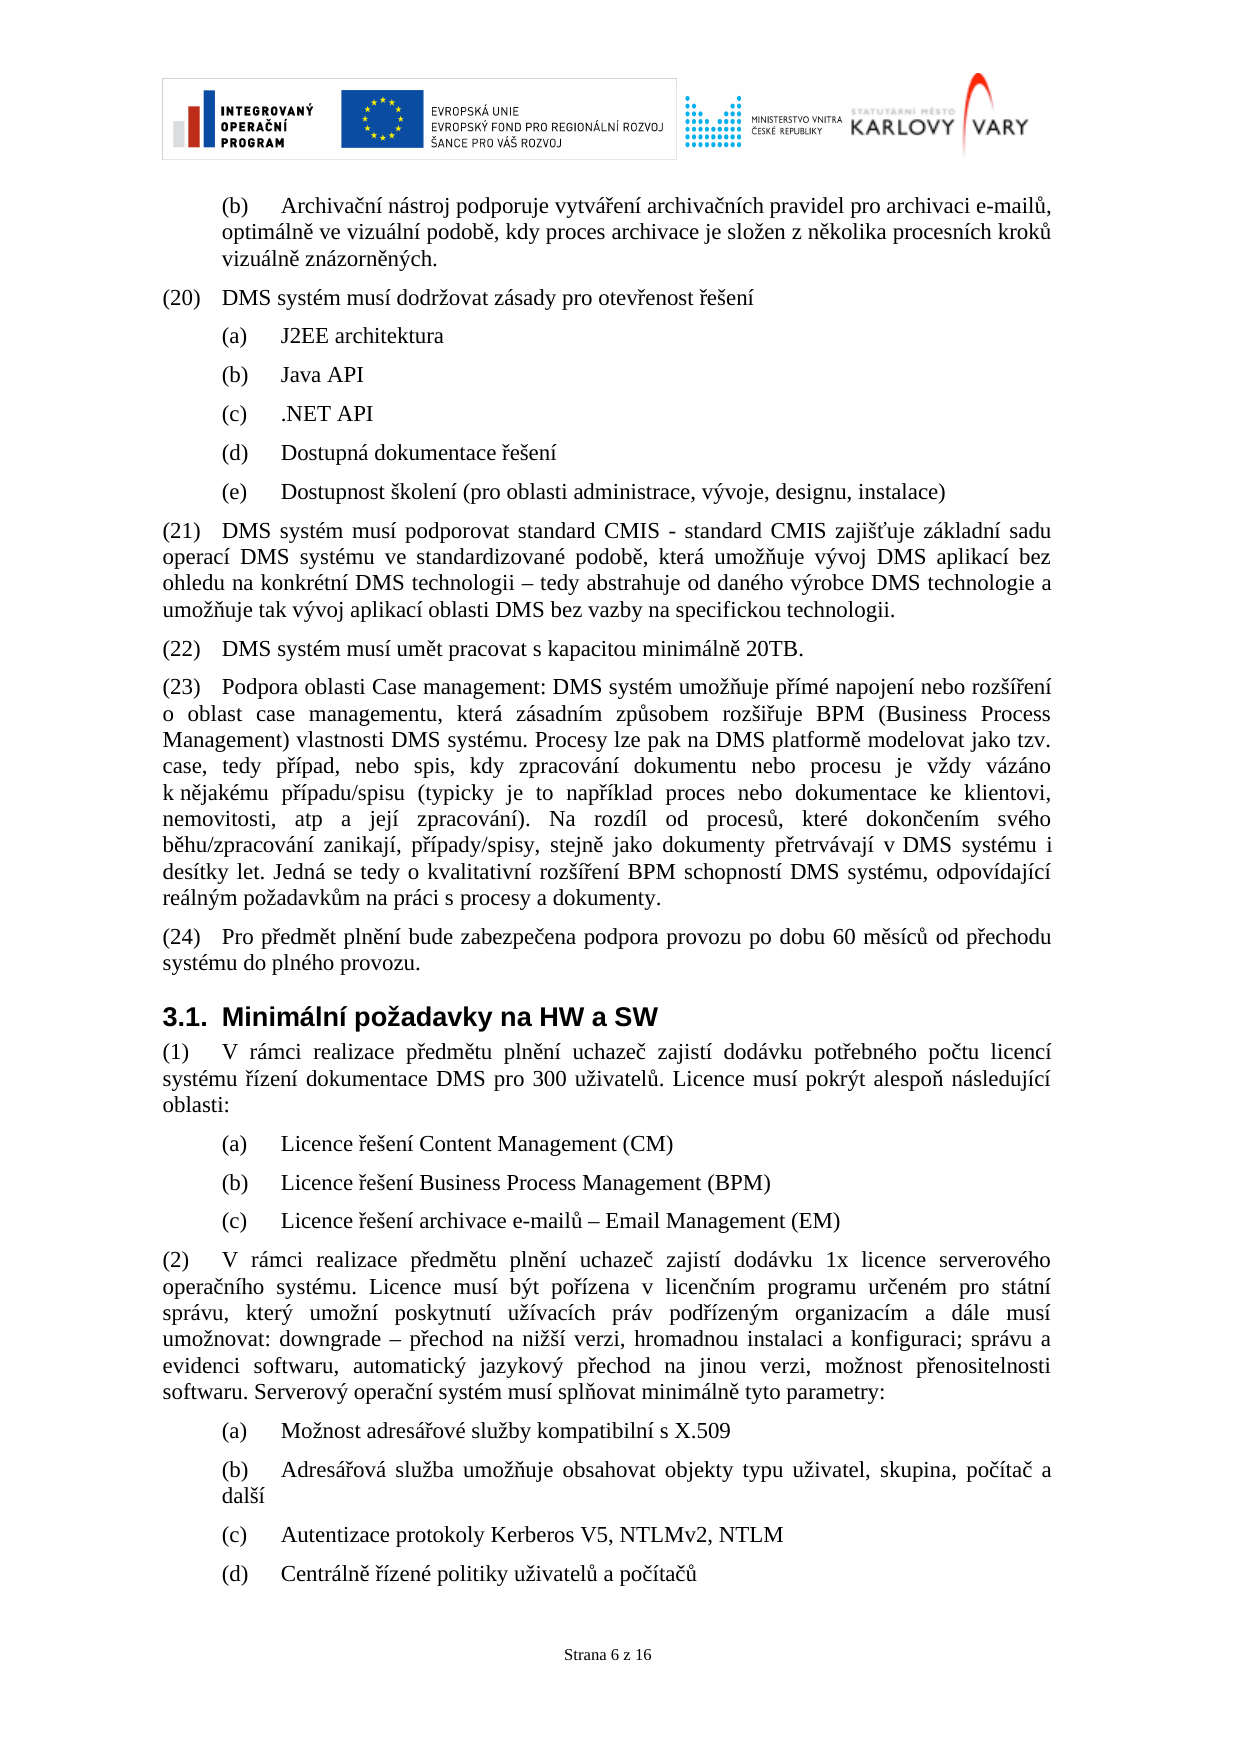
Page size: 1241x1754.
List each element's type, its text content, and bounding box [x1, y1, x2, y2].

text V rámci realizace předmětu plnění uchazeč zajistí dodávku 1x licence serverového operačního systému. Licence musí být pořízena v licenčním programu určeném pro státní správu, který umožní poskytnutí užívacích práv podřízeným organizacím a dále musí umožnovat: downgrade – přechod na nižší verzi, hromadnou instalaci a konfiguraci; správu a evidenci softwaru, automatický jazykový přechod na jinou verzi, možnost přenositelnosti softwaru. Serverový operační systém musí splňovat minimálně tyto parametry: [162, 1246, 1053, 1404]
picture [162, 78, 677, 160]
text DMS systém musí dodržovat zásady pro otevřenost řešení [162, 283, 1053, 310]
text J2EE architektura [222, 322, 1053, 349]
text DMS systém musí umět pracovat s kapacitou minimálně 20TB. [162, 634, 1053, 661]
text Licence řešení Business Process Management (BPM) [222, 1169, 1053, 1195]
text Licence řešení Content Management (CM) [222, 1130, 1053, 1156]
text Adresářová služba umožňuje obsahovat objekty typu uživatel, skupina, počítač a další [222, 1456, 1053, 1509]
text Dostupná dokumentace řešení [222, 439, 1053, 465]
text Java API [222, 361, 1053, 388]
text Licence řešení archivace e-mailů – Email Management (EM) [222, 1208, 1053, 1234]
text .NET API [222, 400, 1053, 426]
text DMS systém musí podporovat standard CMIS - standard CMIS zajišťuje základní sadu operací DMS systému ve standardizované podobě, která umožňuje vývoj DMS aplikací bez ohledu na konkrétní DMS technologii – tedy abstrahuje od daného výrobce DMS technologie a umožňuje tak vývoj aplikací oblasti DMS bez vazby na specifickou technologii. [162, 517, 1053, 622]
text Centrálně řízené politiky uživatelů a počítačů [222, 1560, 1053, 1586]
text Archivační nástroj podporuje vytváření archivačních pravidel pro archivaci e-mailů, optimálně ve vizuální podobě, kdy proces archivace je složen z několika procesních kroků vizuálně znázorněných. [222, 192, 1053, 271]
text Dostupnost školení (pro oblasti administrace, vývoje, designu, instalace) [222, 478, 1053, 504]
text Podpora oblasti Case management: DMS systém umožňuje přímé napojení nebo rozšíření o oblast case managementu, která zásadním způsobem rozšiřuje BPM (Business Process Management) vlastnosti DMS systému. Procesy lze pak na DMS platformě modelovat jako tzv. case, tedy případ, nebo spis, kdy zpracování dokumentu nebo procesu je vždy vázáno k nějakému případu/spisu (typicky je to například proces nebo dokumentace ke klientovi, nemovitosti, atp a její zpracování). Na rozdíl od procesů, které dokončením svého běhu/zpracování zanikají, případy/spisy, stejně jako dokumenty přetrvávají v DMS systému i desítky let. Jedná se tedy o kvalitativní rozšíření BPM schopností DMS systému, odpovídající reálným požadavkům na práci s procesy a dokumenty. [162, 673, 1053, 911]
text Autentizace protokoly Kerberos V5, NTLMv2, NTLM [222, 1521, 1053, 1547]
picture [851, 73, 1044, 160]
text Možnost adresářové služby kompatibilní s X.509 [222, 1417, 1053, 1443]
subtitle Minimální požadavky na HW a SW [162, 1001, 1053, 1032]
text V rámci realizace předmětu plnění uchazeč zajistí dodávku potřebného počtu licencí systému řízení dokumentace DMS pro 300 uživatelů. Licence musí pokrýt alespoň následující oblasti: [162, 1038, 1053, 1117]
text Pro předmět plnění bude zabezpečena podpora provozu po dobu 60 měsíců od přechodu systému do plného provozu. [162, 923, 1053, 976]
